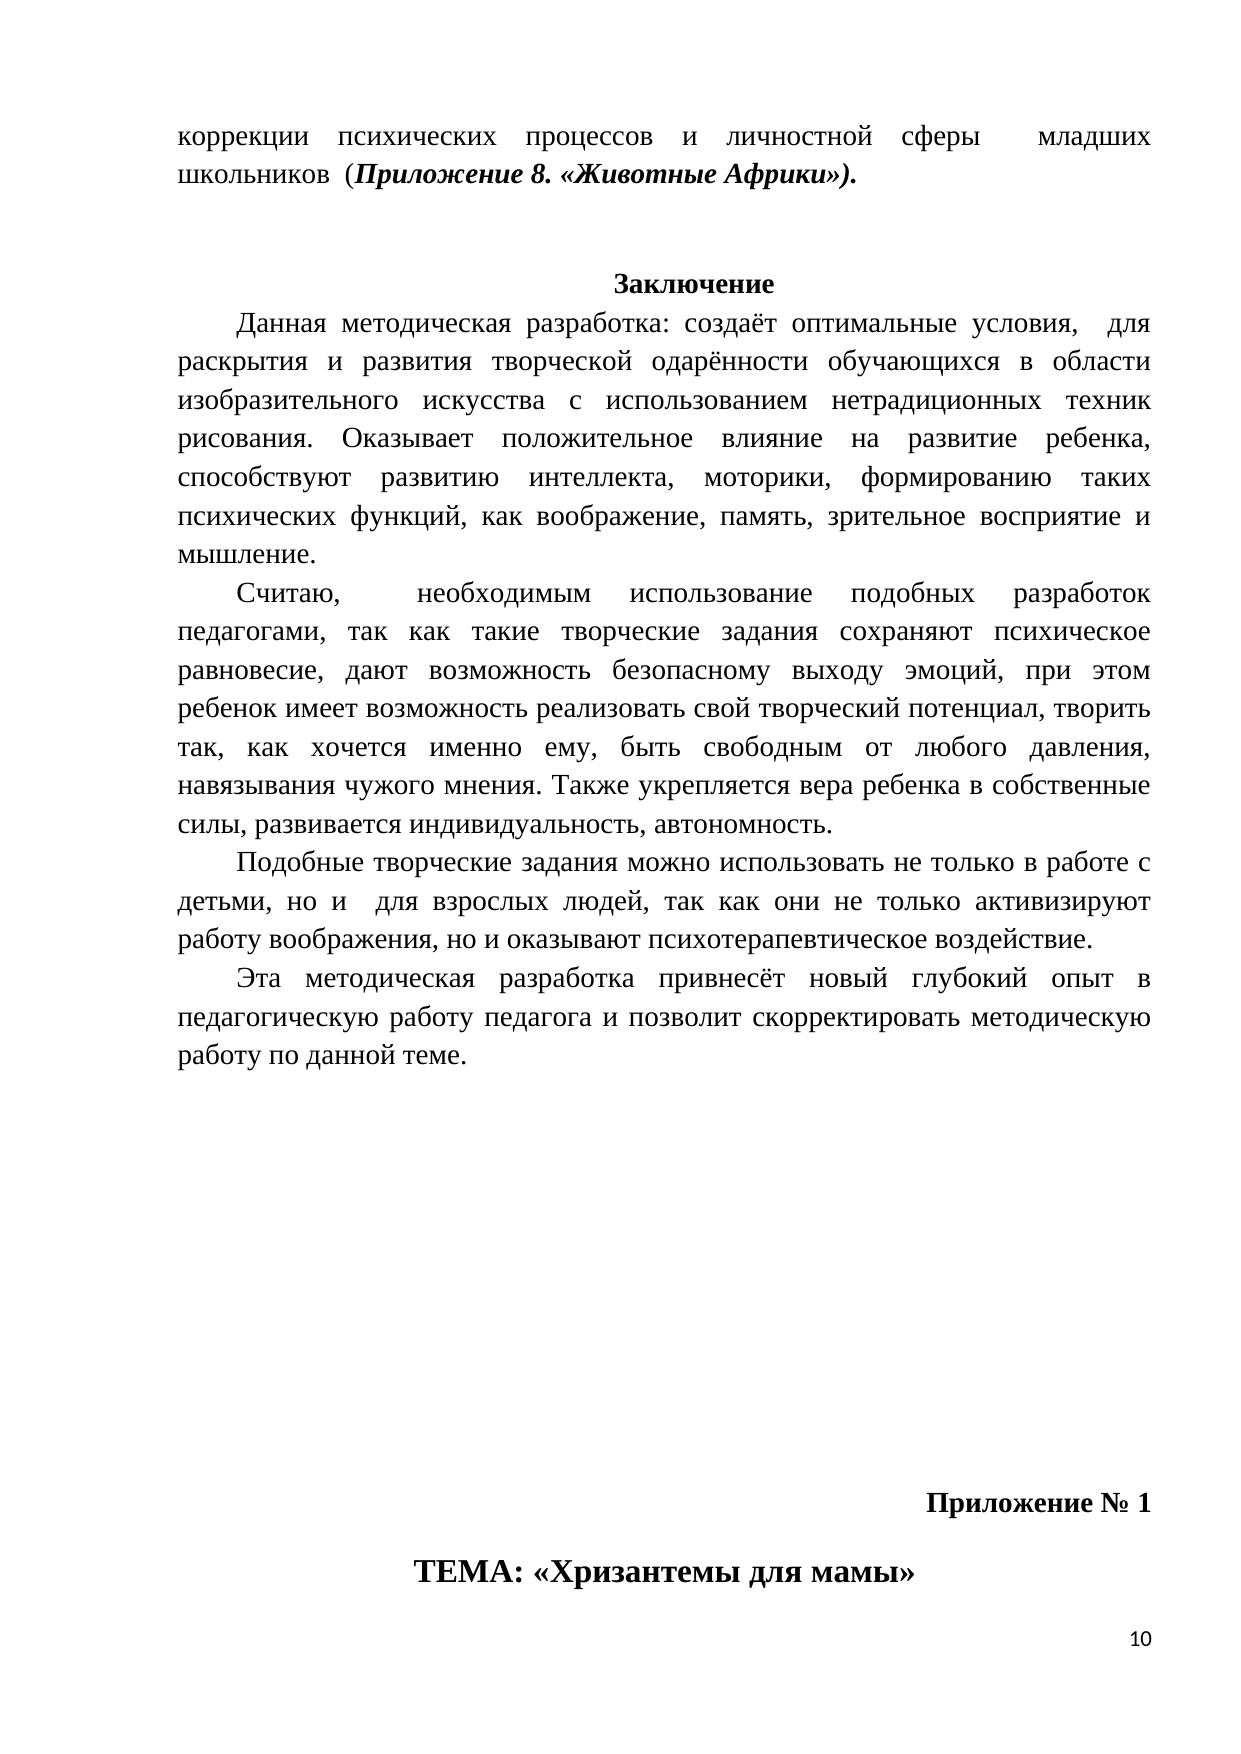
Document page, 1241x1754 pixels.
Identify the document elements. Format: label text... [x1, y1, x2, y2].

text Подобные творческие задания можно использовать не только в работе с детьми, но и для взрослых людей, так как они не только активизируют работу воображения, но и оказывают психотерапевтическое воздействие. [177, 844, 1152, 955]
text ТЕМА: «Хризантемы для мамы» [177, 1552, 1152, 1590]
text Приложение № 1 [177, 1485, 1152, 1518]
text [177, 118, 1152, 190]
text Эта методическая разработка привнесёт новый глубокий опыт в педагогическую работу педагога и позволит скорректировать методическую работу по данной теме. [177, 960, 1152, 1071]
text Данная методическая разработка: создаёт оптимальные условия, для раскрытия и развития творческой одарённости обучающихся в области изобразительного искусства с использованием нетрадиционных техник рисования. Оказывает положительное влияние на развитие ребенка, способствуют развитию интеллекта, моторики, формированию таких психических функций, как воображение, память, зрительное восприятие и мышление. [177, 305, 1152, 570]
text Заключение [177, 266, 1152, 300]
text Считаю, необходимым использование подобных разработок педагогами, так как такие творческие задания сохраняют психическое равновесие, дают возможность безопасному выходу эмоций, при этом ребенок имеет возможность реализовать свой творческий потенциал, творить так, как хочется именно ему, быть свободным от любого давления, навязывания чужого мнения. Также укрепляется вера ребенка в собственные силы, развивается индивидуальность, автономность. [177, 575, 1152, 839]
